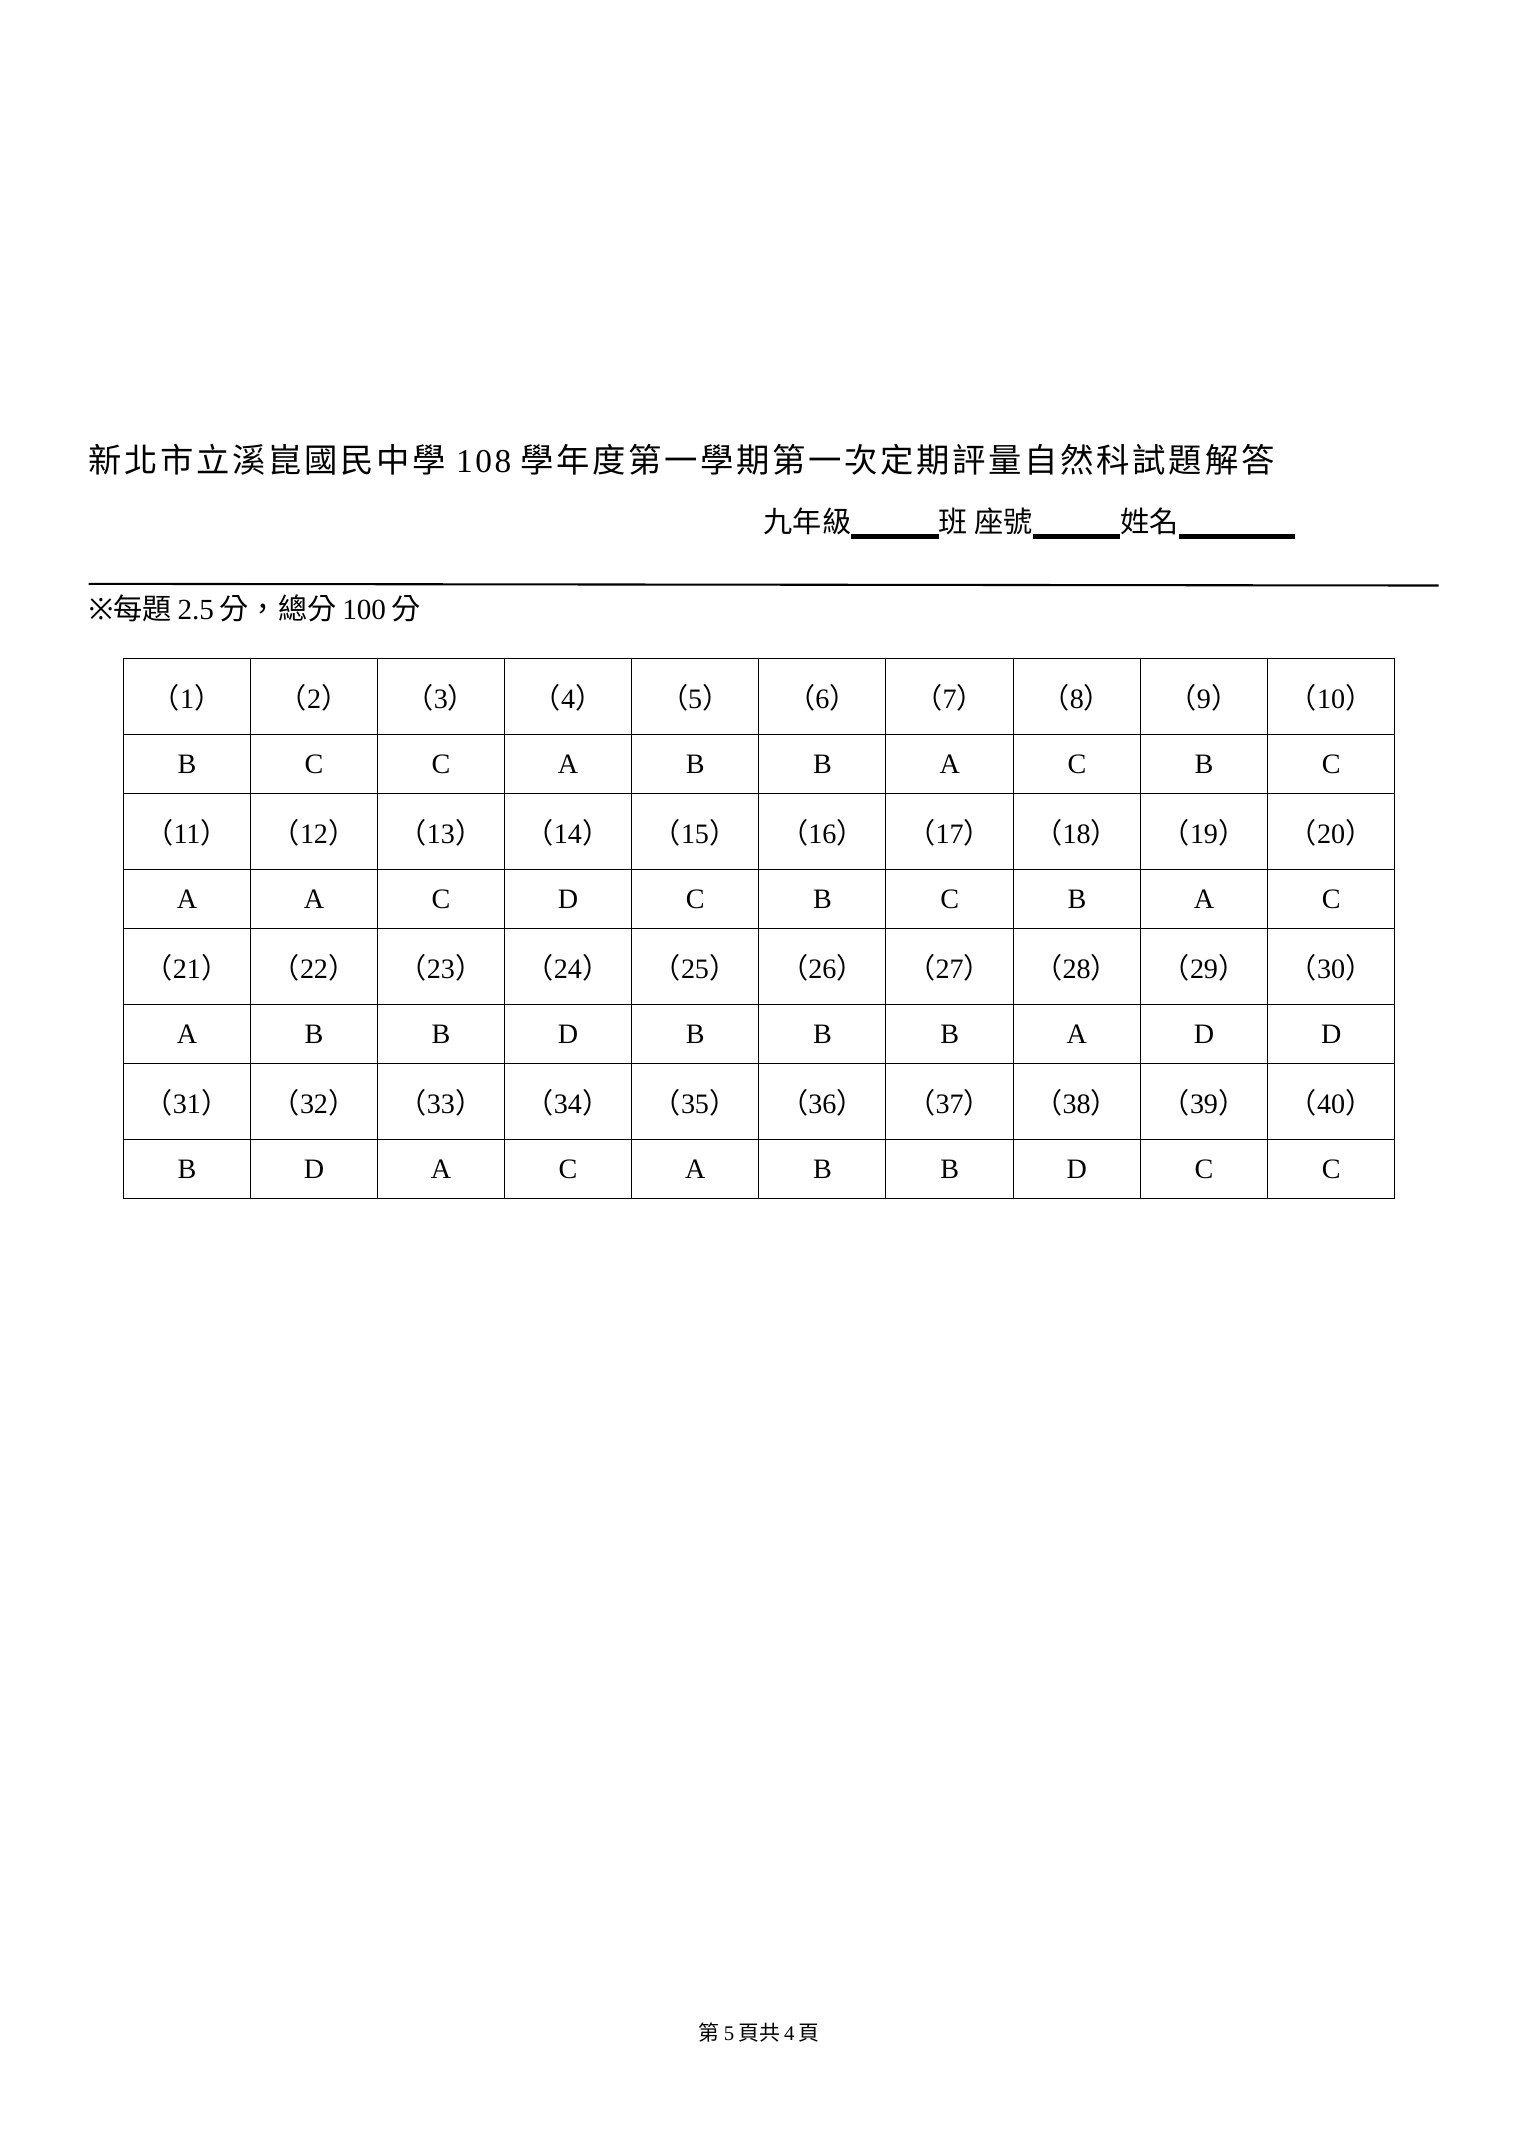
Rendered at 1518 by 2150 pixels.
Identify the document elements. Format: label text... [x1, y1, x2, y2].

table_cell （40） [1268, 1064, 1394, 1139]
table_cell A [886, 735, 1013, 793]
table_cell A [124, 1005, 250, 1063]
table_cell （19） [1141, 794, 1267, 869]
table_cell B [251, 1005, 377, 1063]
table_cell （26） [759, 929, 885, 1004]
table_cell C [1268, 870, 1394, 928]
table_cell （16） [759, 794, 885, 869]
table_cell D [505, 870, 631, 928]
table_cell B [759, 1140, 885, 1198]
table_header （7） [886, 659, 1013, 733]
table_cell A [251, 870, 377, 928]
table_cell （29） [1141, 929, 1267, 1004]
table_cell （15） [632, 794, 758, 869]
table_cell （36） [759, 1064, 885, 1139]
table_cell D [1268, 1005, 1394, 1063]
table_cell C [505, 1140, 631, 1198]
table_cell B [124, 1140, 250, 1198]
table_header （9） [1141, 659, 1267, 733]
table_cell C [1268, 735, 1394, 793]
table_cell （14） [505, 794, 631, 869]
table_cell （24） [505, 929, 631, 1004]
table_cell D [1014, 1140, 1140, 1198]
table_cell B [759, 1005, 885, 1063]
text ※每題2.5分，總分100分 [89, 586, 1429, 628]
table_cell （17） [886, 794, 1013, 869]
table_cell C [378, 870, 504, 928]
table_cell C [378, 735, 504, 793]
table_cell （12） [251, 794, 377, 869]
table_cell A [1141, 870, 1267, 928]
table_header （6） [759, 659, 885, 733]
table_cell （31） [124, 1064, 250, 1139]
table_cell C [632, 870, 758, 928]
text 新北市立溪崑國民中學108學年度第一學期第一次定期評量自然科試題解答 [89, 433, 1429, 482]
table_cell C [886, 870, 1013, 928]
table_cell A [505, 735, 631, 793]
table_cell A [1014, 1005, 1140, 1063]
table_cell B [632, 735, 758, 793]
table_cell （38） [1014, 1064, 1140, 1139]
table_cell （27） [886, 929, 1013, 1004]
table_cell B [886, 1005, 1013, 1063]
table_cell B [759, 870, 885, 928]
table_cell （35） [632, 1064, 758, 1139]
table_cell A [378, 1140, 504, 1198]
table_cell （39） [1141, 1064, 1267, 1139]
text 九年級 班 座號 姓名 [89, 482, 1429, 557]
table_cell B [632, 1005, 758, 1063]
table_cell （11） [124, 794, 250, 869]
table_cell A [124, 870, 250, 928]
table_cell C [251, 735, 377, 793]
table_cell （32） [251, 1064, 377, 1139]
table_cell A [632, 1140, 758, 1198]
table_cell D [1141, 1005, 1267, 1063]
table_cell （13） [378, 794, 504, 869]
table_cell （34） [505, 1064, 631, 1139]
table_cell B [1141, 735, 1267, 793]
table_cell B [886, 1140, 1013, 1198]
table_cell B [378, 1005, 504, 1063]
table_cell B [759, 735, 885, 793]
table_cell （20） [1268, 794, 1394, 869]
table_cell B [124, 735, 250, 793]
table_cell （22） [251, 929, 377, 1004]
table_cell （21） [124, 929, 250, 1004]
table_cell C [1014, 735, 1140, 793]
table_cell （33） [378, 1064, 504, 1139]
table_header （2） [251, 659, 377, 733]
table_cell B [1014, 870, 1140, 928]
table_cell （18） [1014, 794, 1140, 869]
table_header （1） [124, 659, 250, 733]
table_header （5） [632, 659, 758, 733]
table_cell （25） [632, 929, 758, 1004]
table_cell （28） [1014, 929, 1140, 1004]
table_header （8） [1014, 659, 1140, 733]
table_cell C [1268, 1140, 1394, 1198]
table_cell （23） [378, 929, 504, 1004]
table_cell D [251, 1140, 377, 1198]
table_cell D [505, 1005, 631, 1063]
table_header （3） [378, 659, 504, 733]
table_header （10） [1268, 659, 1394, 733]
table_cell C [1141, 1140, 1267, 1198]
table_header （4） [505, 659, 631, 733]
table_cell （30） [1268, 929, 1394, 1004]
table_cell （37） [886, 1064, 1013, 1139]
